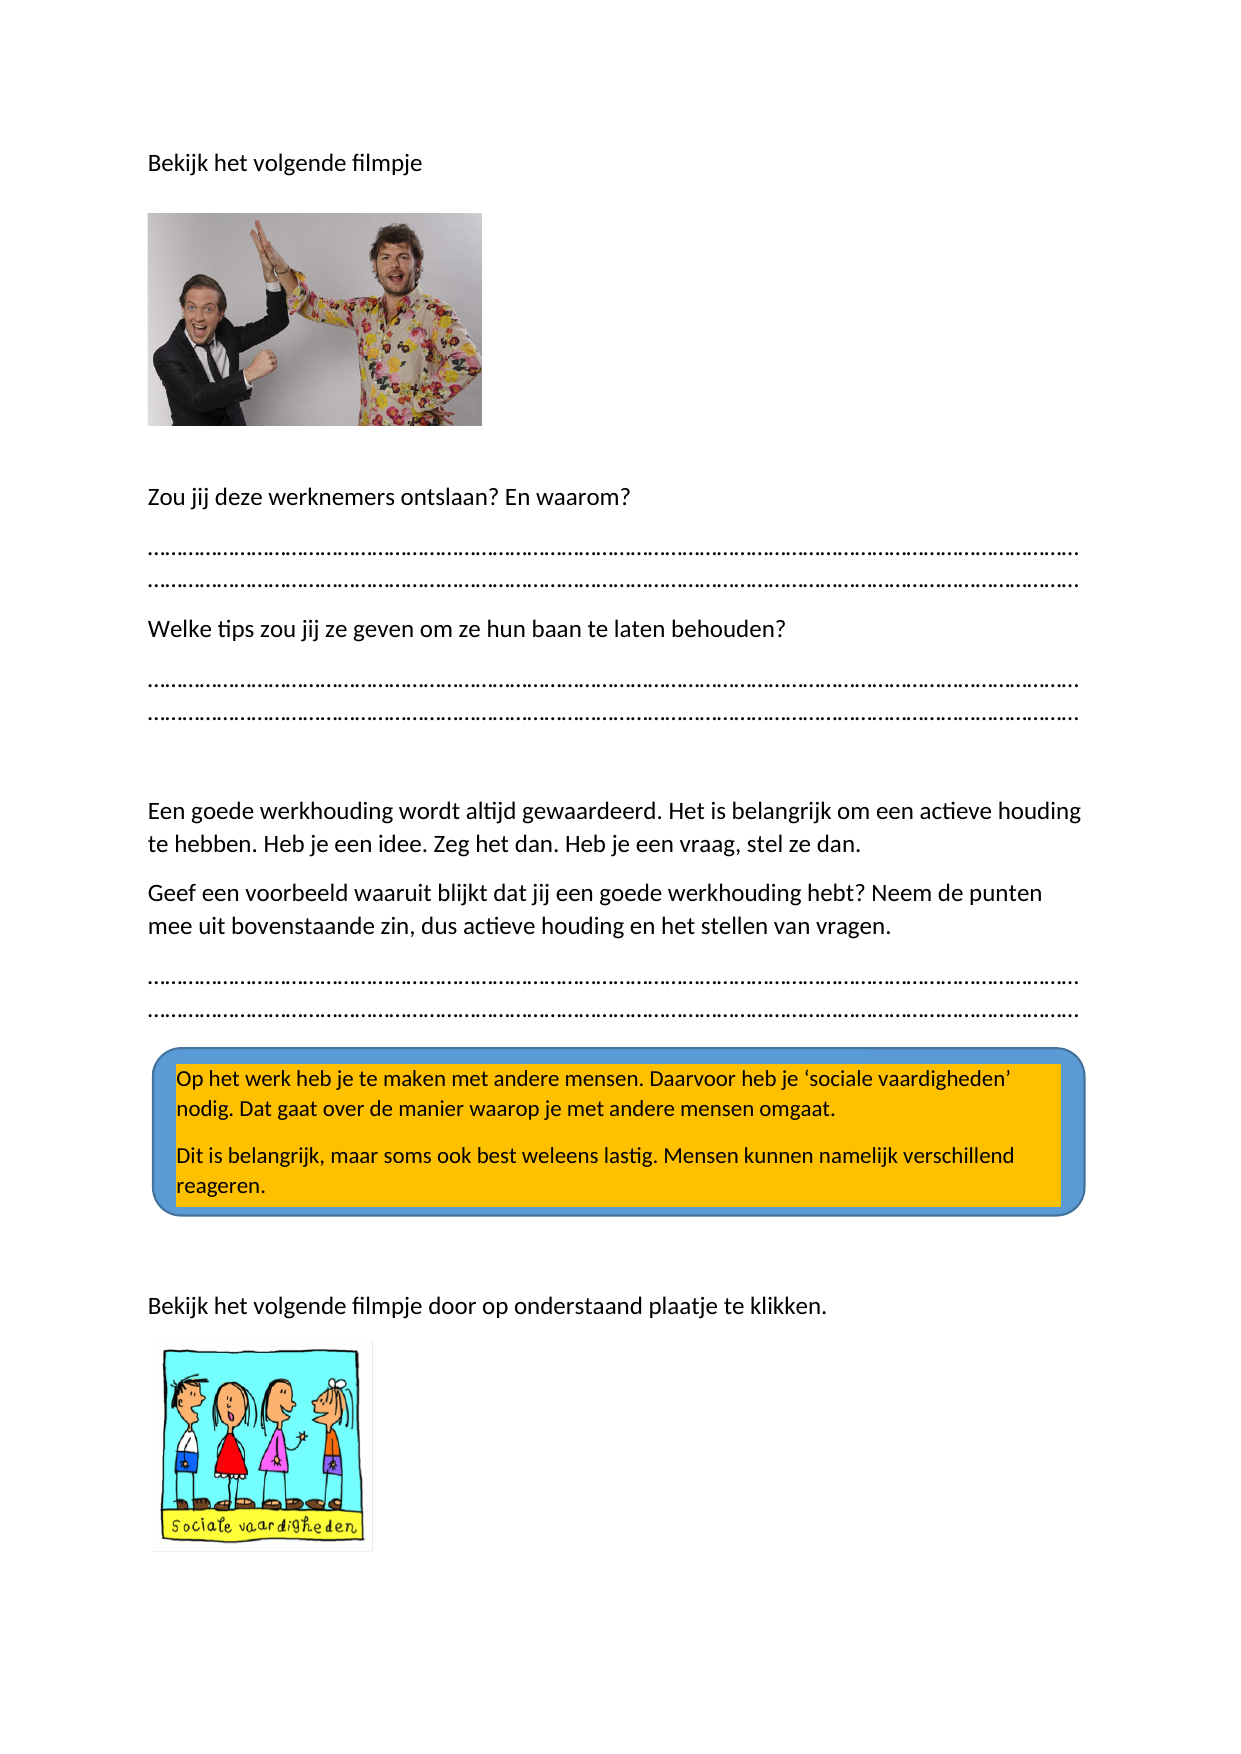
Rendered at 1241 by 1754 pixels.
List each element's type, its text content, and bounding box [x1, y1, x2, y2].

text ……………………………………………………………………………………………………………………………………………………………………………………………………………………………………………………………………………………………… [148, 960, 1093, 1023]
picture [147, 213, 482, 426]
text Zou jij deze werknemers ontslaan? En waarom? [148, 481, 1093, 512]
text Welke tips zou jij ze geven om ze hun baan te laten behouden? [148, 613, 1093, 644]
text Een goede werkhouding wordt altijd gewaardeerd. Het is belangrijk om een actieve houding te hebben. Heb je een idee. Zeg het dan. Heb je een vraag, stel ze dan. [148, 795, 1093, 858]
text Bekijk het volgende filmpje door op onderstaand plaatje te klikken. [148, 1290, 1093, 1321]
text ……………………………………………………………………………………………………………………………………………………………………………………………………………………………………………………………………………………………… [148, 531, 1093, 594]
text Geef een voorbeeld waaruit blijkt dat jij een goede werkhouding hebt? Neem de punten mee uit bovenstaande zin, dus actieve houding en het stellen van vragen. [148, 877, 1093, 941]
text ……………………………………………………………………………………………………………………………………………………………………………………………………………………………………………………………………………………………… [148, 663, 1093, 726]
text Bekijk het volgende filmpje [148, 148, 1093, 178]
picture [147, 1340, 376, 1552]
